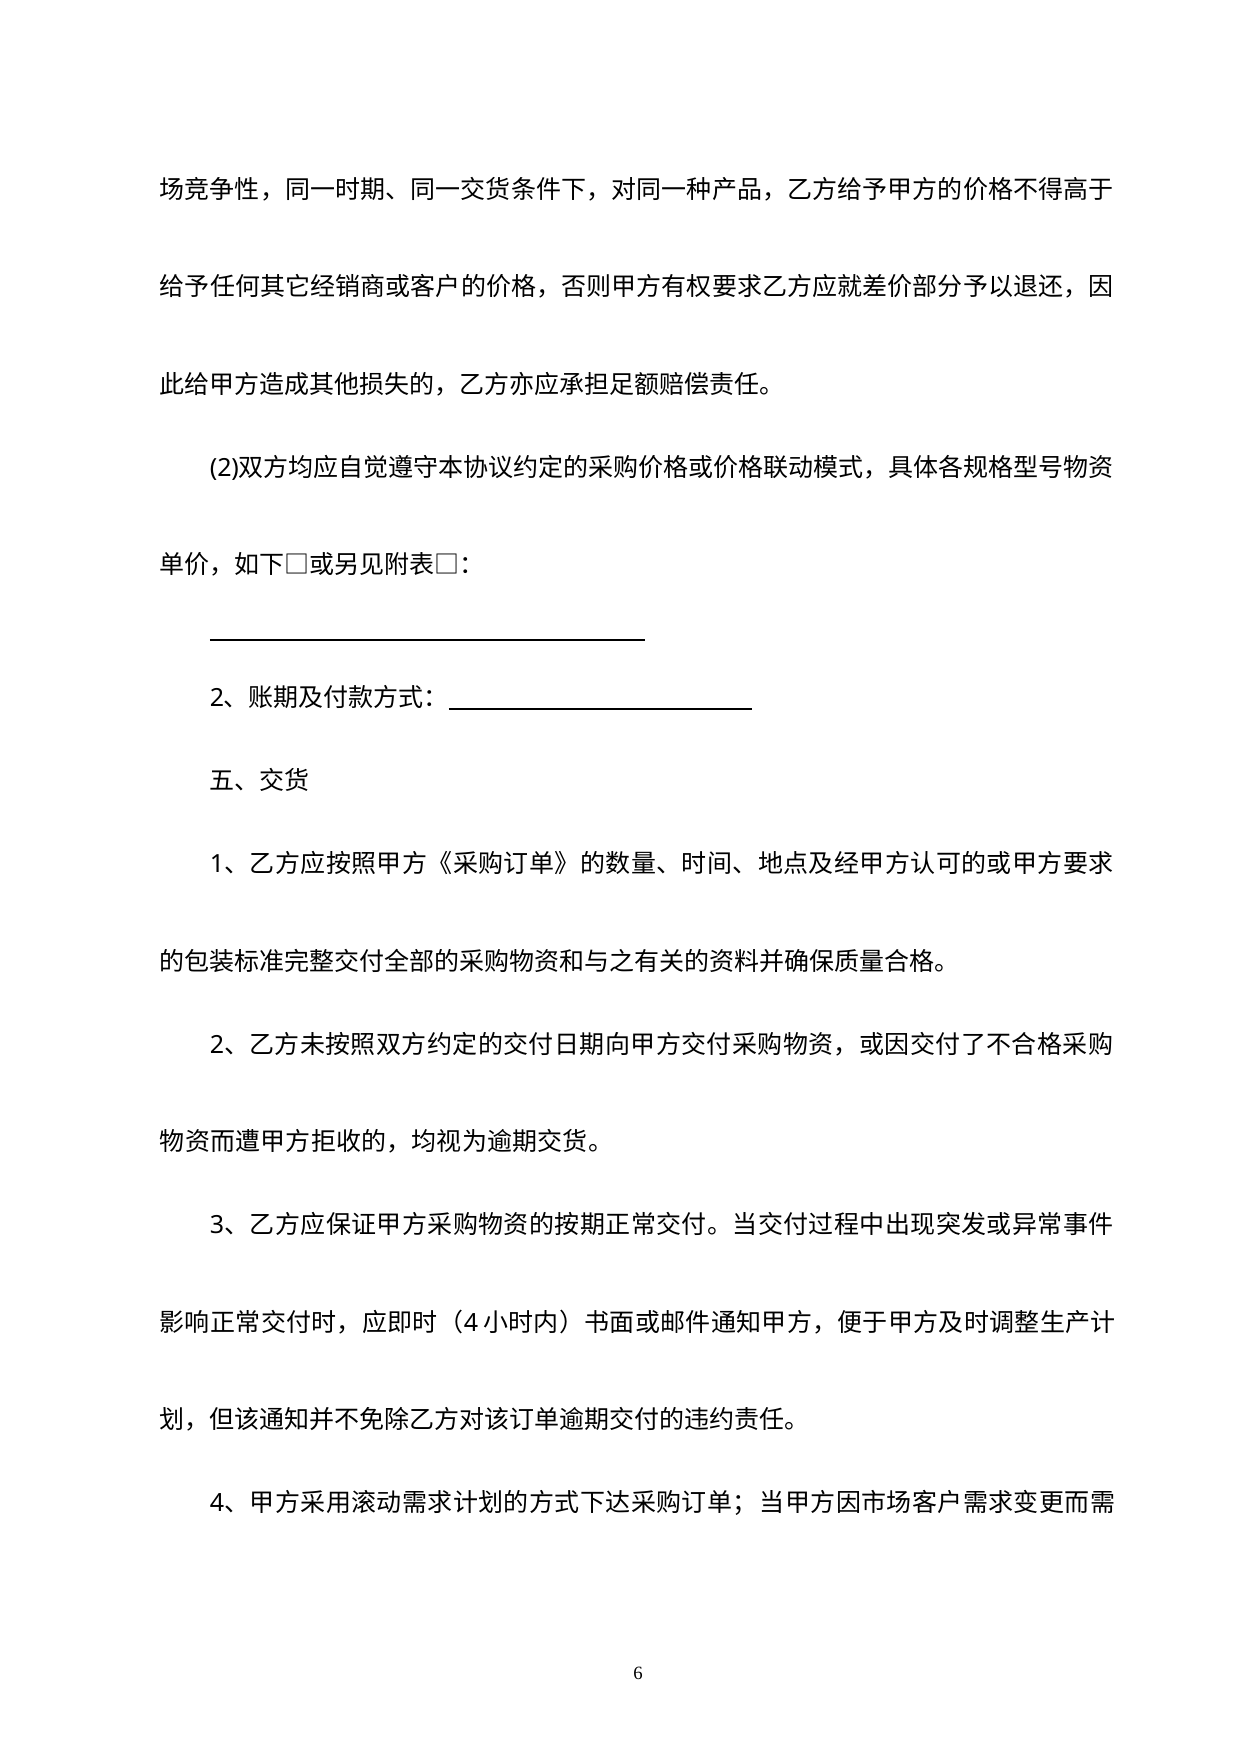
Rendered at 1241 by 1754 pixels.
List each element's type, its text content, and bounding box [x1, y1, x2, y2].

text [159, 155, 1116, 415]
text 3、乙方应保证甲方采购物资的按期正常交付。当交付过程中出现突发或异常事件影响正常交付时，应即时（4小时内）书面或邮件通知甲方，便于甲方及时调整生产计划，但该通知并不免除乙方对该订单逾期交付的违约责任。 [159, 1190, 1116, 1450]
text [159, 1468, 1116, 1533]
text 1、乙方应按照甲方《采购订单》的数量、时间、地点及经甲方认可的或甲方要求的包装标准完整交付全部的采购物资和与之有关的资料并确保质量合格。 [159, 829, 1116, 992]
text (2)双方均应自觉遵守本协议约定的采购价格或价格联动模式，具体各规格型号物资单价，如下□或另见附表□： [159, 433, 1116, 595]
text 2、乙方未按照双方约定的交付日期向甲方交付采购物资，或因交付了不合格采购物资而遭甲方拒收的，均视为逾期交货。 [159, 1010, 1116, 1172]
text 五、交货 [159, 746, 1116, 811]
text 2、账期及付款方式： [159, 663, 1116, 728]
